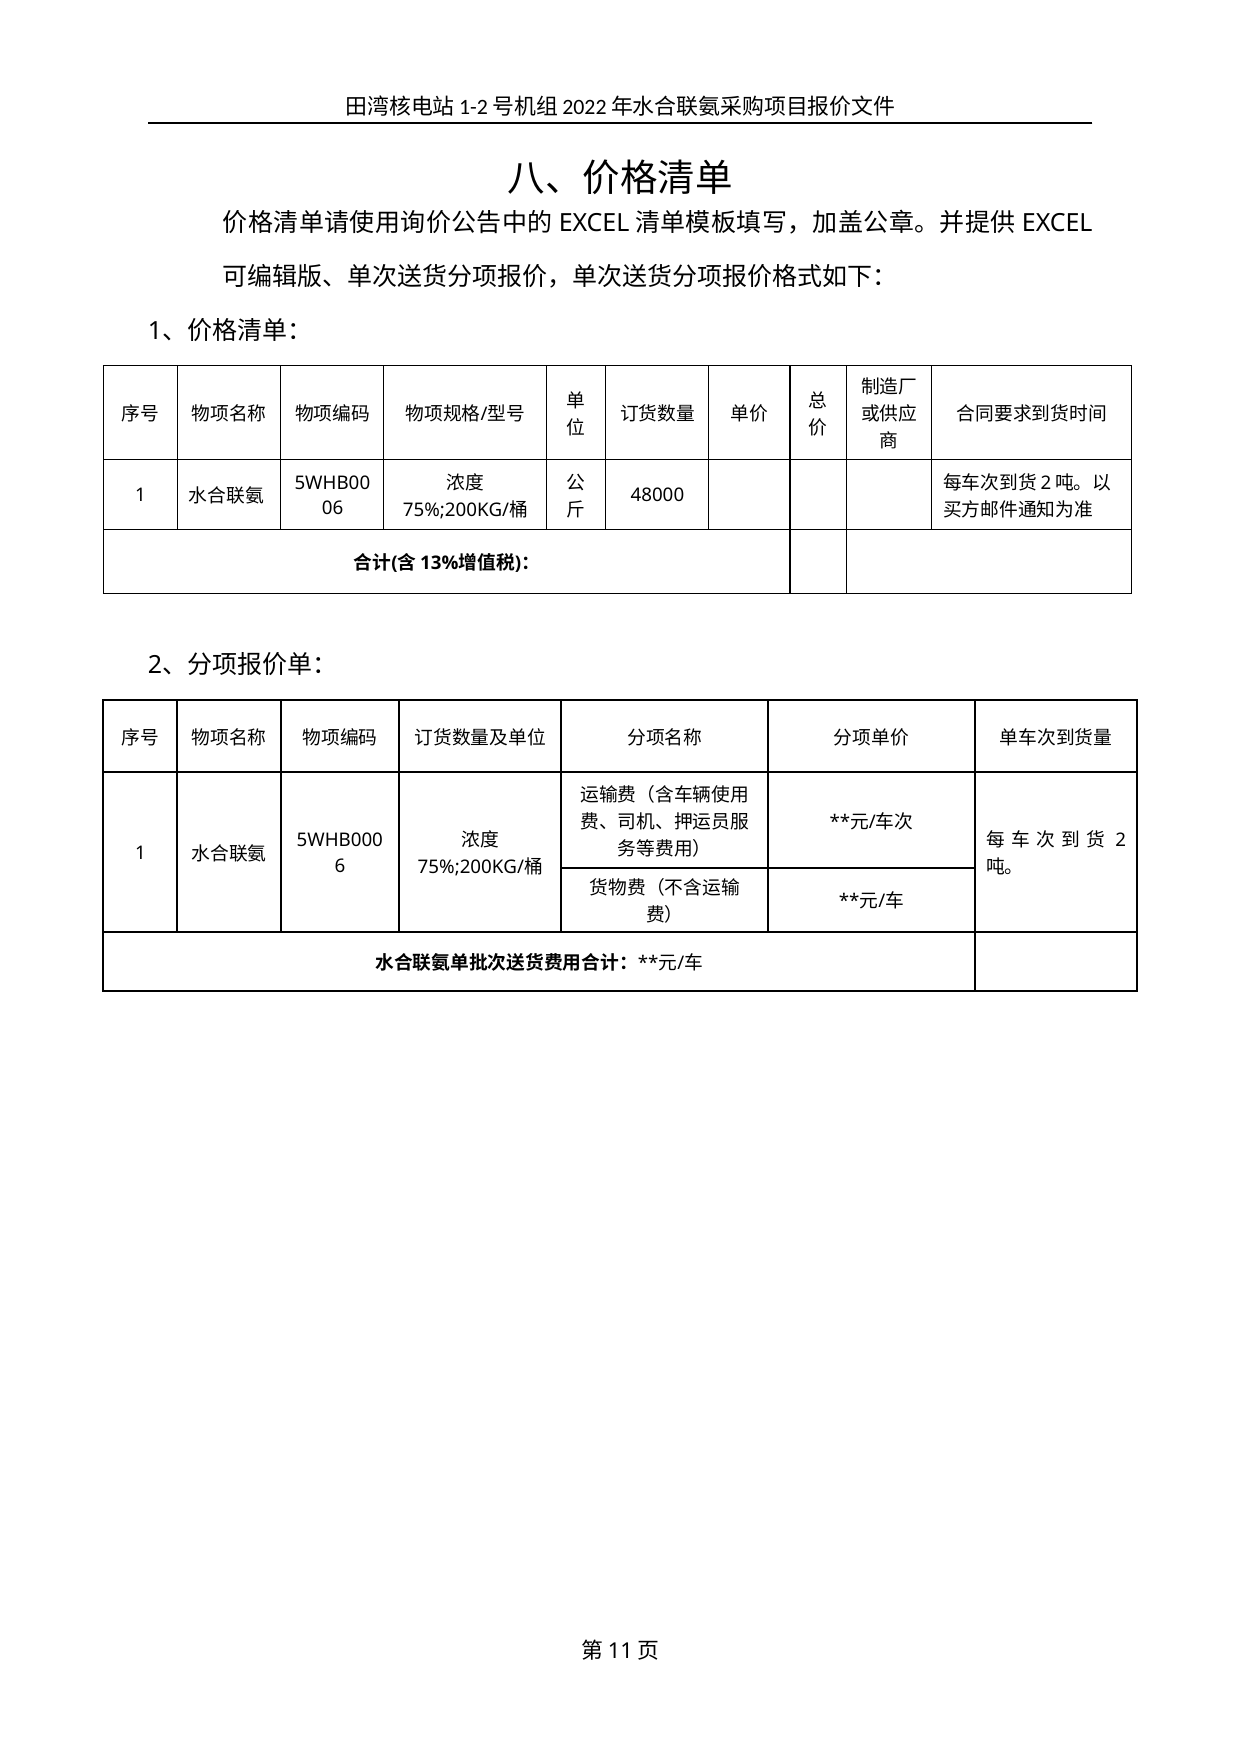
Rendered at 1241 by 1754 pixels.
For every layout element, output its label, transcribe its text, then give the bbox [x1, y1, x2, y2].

table_cell [791, 460, 846, 529]
table_cell **元/车次 [769, 773, 974, 867]
table_cell 每车次到货2吨。以买方邮件通知为准 [932, 460, 1131, 529]
table_cell [709, 460, 789, 529]
list 价格清单请使用询价公告中的EXCEL清单模板填写，加盖公章。并提供EXCEL可编辑版、单次送货分项报价，单次送货分项报价格式如下： [223, 202, 1092, 293]
table_cell 水合联氨 [178, 460, 280, 529]
text 八、价格清单 [148, 148, 1092, 202]
table_cell 5WHB0006 [282, 773, 398, 931]
table_cell 水合联氨单批次送货费用合计：**元/车 [104, 933, 974, 990]
table_cell **元/车 [769, 869, 974, 931]
table_header 序号 [104, 366, 177, 459]
table_header 分项单价 [769, 701, 974, 771]
table_cell 1 [104, 773, 176, 931]
text 2、分项报价单： [148, 645, 1092, 681]
table_header 物项规格/型号 [384, 366, 546, 459]
table_header 序号 [104, 701, 176, 771]
table_cell [847, 460, 931, 529]
table_cell 5WHB0006 [281, 460, 383, 529]
table_header 合同要求到货时间 [932, 366, 1131, 459]
table_header 订货数量及单位 [400, 701, 560, 771]
table_cell 48000 [606, 460, 708, 529]
table_cell 水合联氨 [178, 773, 280, 931]
table_cell [976, 933, 1136, 990]
table_cell 合计(含13%增值税)： [104, 530, 789, 593]
table_header 分项名称 [562, 701, 767, 771]
table_header 总价 [791, 366, 846, 459]
table_header 订货数量 [606, 366, 708, 459]
table_header 物项编码 [282, 701, 398, 771]
table_header 物项名称 [178, 701, 280, 771]
table_cell 每车次到货2吨。 [976, 773, 1136, 931]
table_header 物项名称 [178, 366, 280, 459]
table_cell [791, 530, 846, 593]
table_cell 货物费（不含运输费） [562, 869, 767, 931]
table_cell 浓度75%;200KG/桶 [400, 773, 560, 931]
table_cell 公斤 [547, 460, 605, 529]
table_cell 浓度75%;200KG/桶 [384, 460, 546, 529]
table_cell [847, 530, 1131, 593]
table_header 单位 [547, 366, 605, 459]
table_cell 运输费（含车辆使用费、司机、押运员服务等费用） [562, 773, 767, 867]
table_header 单价 [709, 366, 789, 459]
table_cell 1 [104, 460, 177, 529]
table_header 物项编码 [281, 366, 383, 459]
text 1、价格清单： [148, 311, 1092, 347]
table_header 制造厂或供应商 [847, 366, 931, 459]
table_header 单车次到货量 [976, 701, 1136, 771]
